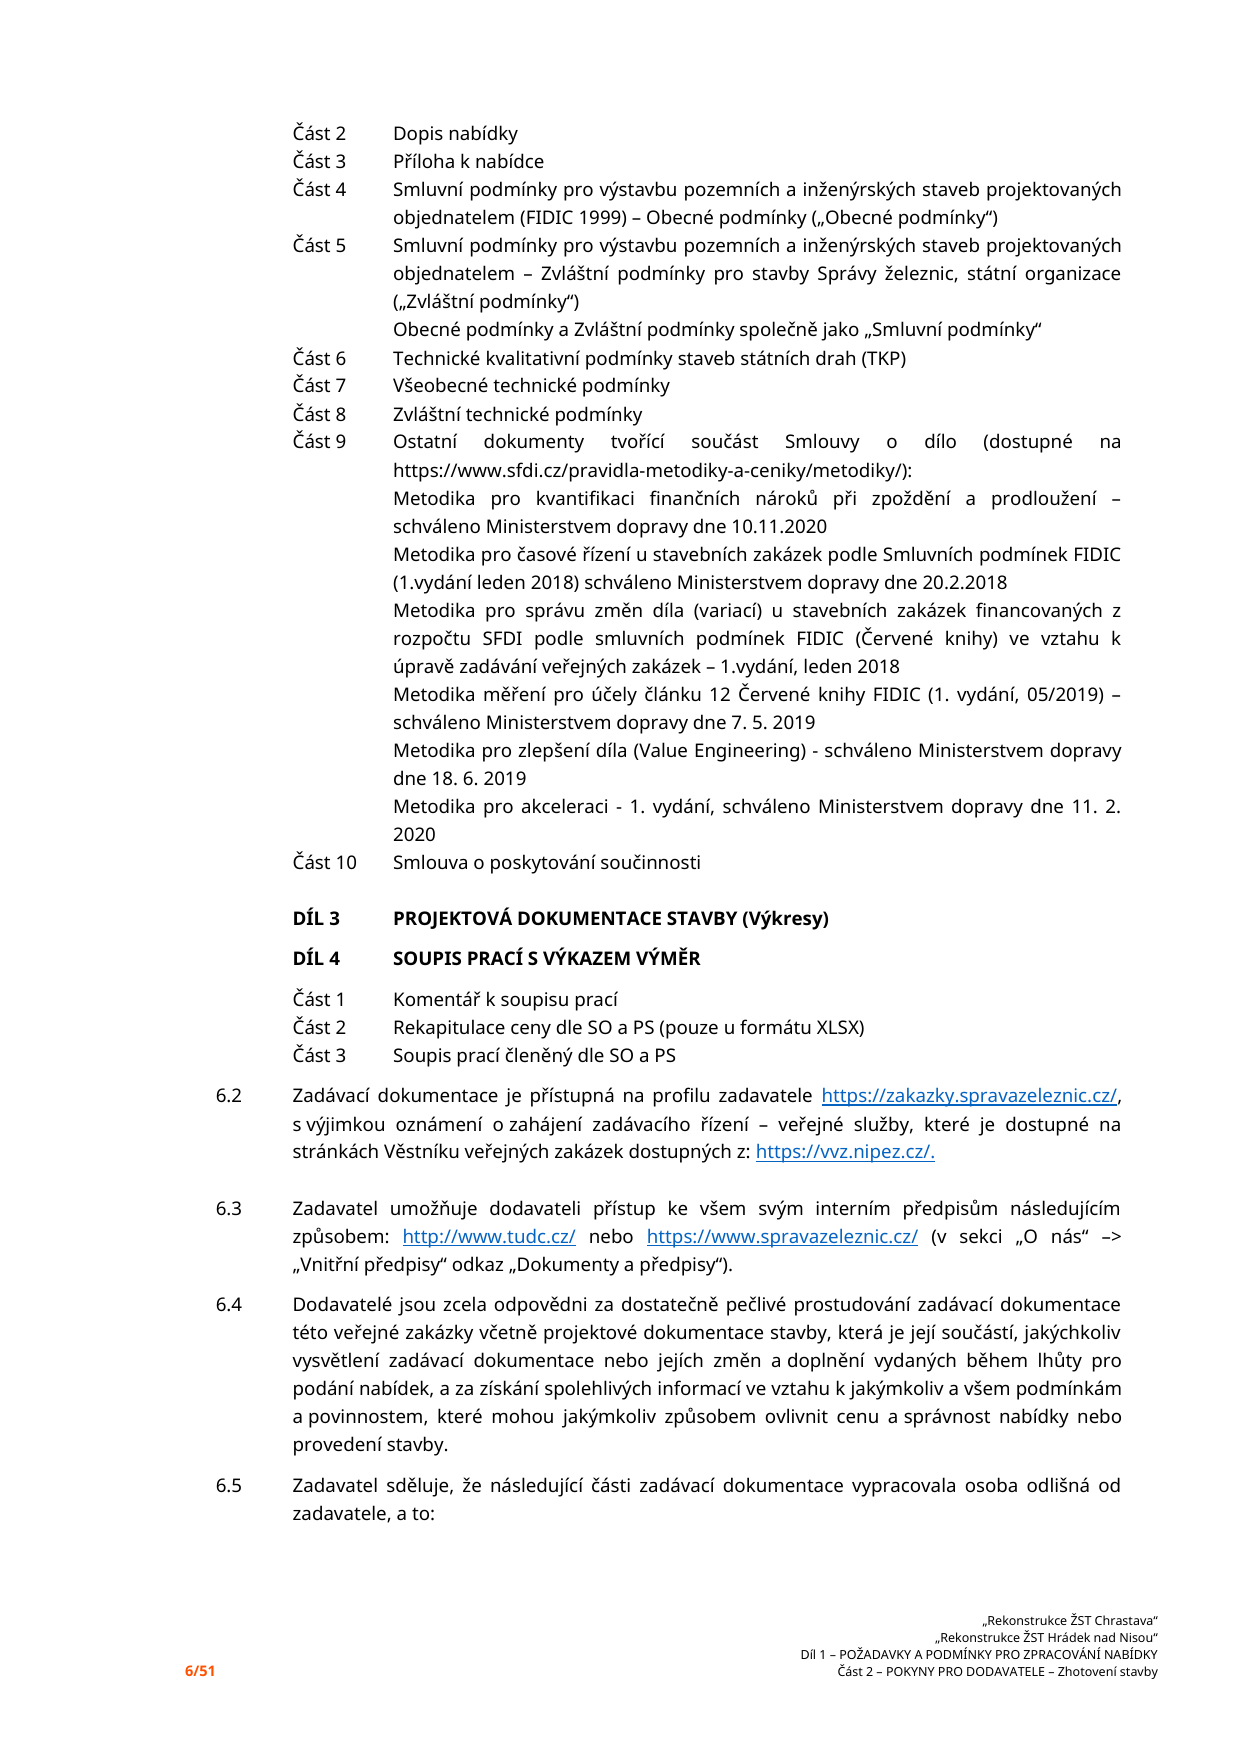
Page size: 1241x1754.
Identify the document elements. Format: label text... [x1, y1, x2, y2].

text Metodika pro správu změn díla (variací) u stavebních zakázek financovaných z rozpočtu SFDI podle smluvních podmínek FIDIC (Červené knihy) ve vztahu k úpravě zadávání veřejných zakázek – 1.vydání, leden 2018 [292, 597, 1122, 678]
text Část 4 Smluvní podmínky pro výstavbu pozemních a inženýrských staveb projektovaných objednatelem (FIDIC 1999) – Obecné podmínky („Obecné podmínky“) [292, 177, 1122, 230]
text Metodika pro zlepšení díla (Value Engineering) - schváleno Ministerstvem dopravy dne 18. 6. 2019 [292, 737, 1122, 791]
text Metodika měření pro účely článku 12 Červené knihy FIDIC (1. vydání, 05/2019) – schváleno Ministerstvem dopravy dne 7. 5. 2019 [292, 681, 1122, 734]
text Metodika pro akceleraci - 1. vydání, schváleno Ministerstvem dopravy dne 11. 2. 2020 [292, 793, 1122, 847]
text Část 2 Dopis nabídky [292, 121, 1122, 146]
text Část 3 Soupis prací členěný dle SO a PS [292, 1042, 1122, 1068]
text Část 10 Smlouva o poskytování součinnosti [292, 849, 1122, 875]
text DÍL 3 PROJEKTOVÁ DOKUMENTACE STAVBY (Výkresy) [292, 905, 1122, 931]
text Část 1 Komentář k soupisu prací [292, 986, 1122, 1012]
text DÍL 4 SOUPIS PRACÍ S VÝKAZEM VÝMĚR [292, 946, 1122, 971]
text Část 9 Ostatní dokumenty tvořící součást Smlouvy o dílo (dostupné na https://www.sfdi.cz/pravidla-metodiky-a-ceniky/metodiky/): [292, 429, 1122, 482]
text Zadavatel sděluje, že následující části zadávací dokumentace vypracovala osoba odlišná od zadavatele, a to: [216, 1472, 1122, 1526]
text Část 7 Všeobecné technické podmínky [292, 373, 1122, 398]
text Část 8 Zvláštní technické podmínky [292, 401, 1122, 426]
text Dodavatelé jsou zcela odpovědni za dostatečně pečlivé prostudování zadávací dokumentace této veřejné zakázky včetně projektové dokumentace stavby, která je její součástí, jakýchkoliv vysvětlení zadávací dokumentace nebo jejích změn a doplnění vydaných během lhůty pro podání nabídek, a za získání spolehlivých informací ve vztahu k jakýmkoliv a všem podmínkám a povinnostem, které mohou jakýmkoliv způsobem ovlivnit cenu a správnost nabídky nebo provedení stavby. [216, 1291, 1122, 1457]
text Metodika pro kvantifikaci finančních nároků při zpoždění a prodloužení – schváleno Ministerstvem dopravy dne 10.11.2020 [292, 485, 1122, 538]
text Metodika pro časové řízení u stavebních zakázek podle Smluvních podmínek FIDIC (1.vydání leden 2018) schváleno Ministerstvem dopravy dne 20.2.2018 [292, 541, 1122, 594]
text Zadávací dokumentace je přístupná na profilu zadavatele https://zakazky.spravazeleznic.cz/, s výjimkou oznámení o zahájení zadávacího řízení – veřejné služby, které je dostupné na stránkách Věstníku veřejných zakázek dostupných z: https://vvz.nipez.cz/. [216, 1083, 1122, 1164]
text Část 6 Technické kvalitativní podmínky staveb státních drah (TKP) [292, 345, 1122, 370]
text Obecné podmínky a Zvláštní podmínky společně jako „Smluvní podmínky“ [292, 317, 1122, 342]
text Část 2 Rekapitulace ceny dle SO a PS (pouze u formátu XLSX) [292, 1014, 1122, 1040]
text Zadavatel umožňuje dodavateli přístup ke všem svým interním předpisům následujícím způsobem: http://www.tudc.cz/ nebo https://www.spravazeleznic.cz/ (v sekci „O nás“ –> „Vnitřní předpisy“ odkaz „Dokumenty a předpisy“). [216, 1195, 1122, 1276]
text Část 3 Příloha k nabídce [292, 149, 1122, 174]
text Část 5 Smluvní podmínky pro výstavbu pozemních a inženýrských staveb projektovaných objednatelem – Zvláštní podmínky pro stavby Správy železnic, státní organizace („Zvláštní podmínky“) [292, 233, 1122, 314]
